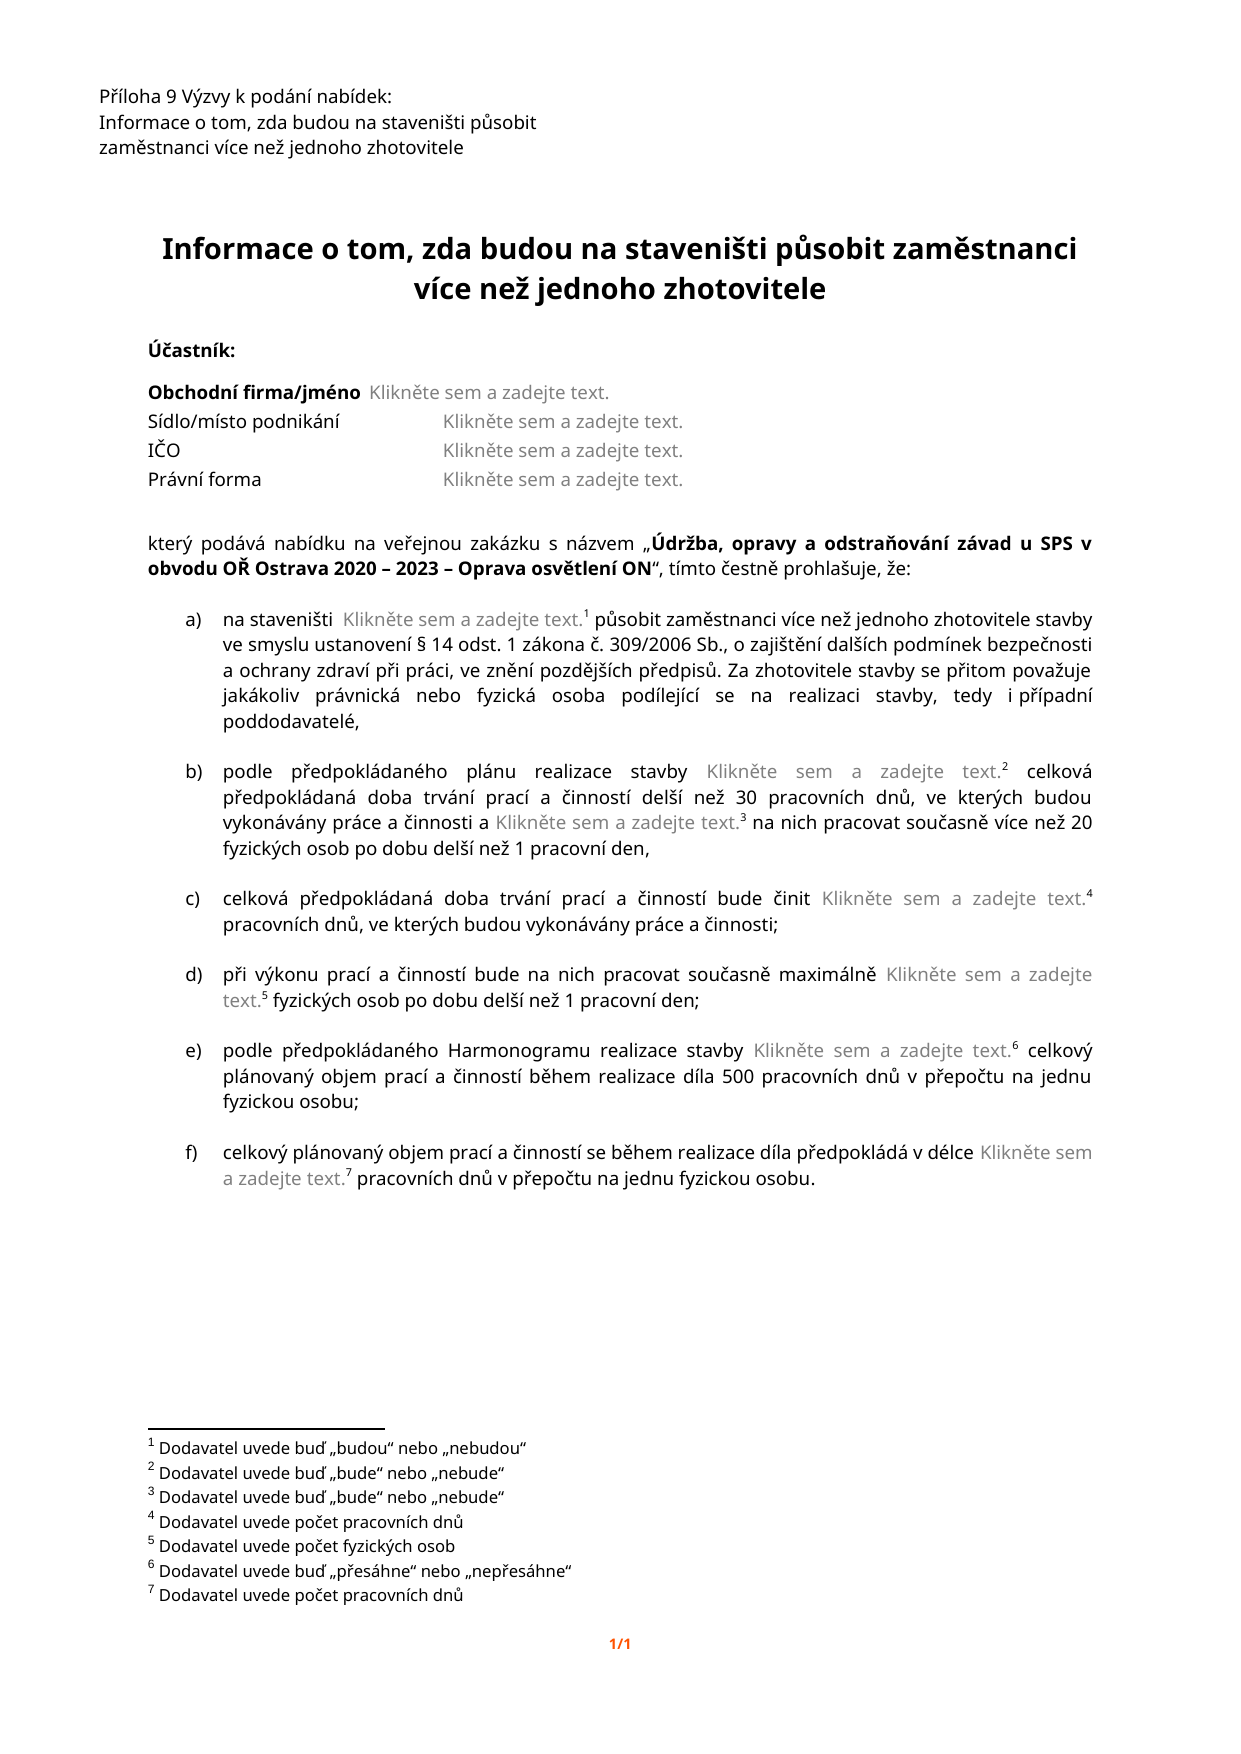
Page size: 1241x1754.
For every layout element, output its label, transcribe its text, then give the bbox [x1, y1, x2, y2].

list na staveništi působit zaměstnanci více než jednoho zhotovitele stavby ve smyslu ustanovení § 14 odst. 1 zákona č. 309/2006 Sb., o zajištění dalších podmínek bezpečnosti a ochrany zdraví při práci, ve znění pozdějších předpisů. Za zhotovitele stavby se přitom považuje jakákoliv právnická nebo fyzická osoba podílející se na realizaci stavby, tedy i případní poddodavatelé, [185, 606, 1093, 734]
list podle předpokládaného Harmonogramu realizace stavby celkový plánovaný objem prací a činností během realizace díla 500 pracovních dnů v přepočtu na jednu fyzickou osobu; [185, 1038, 1093, 1114]
text Právní forma [148, 463, 1093, 492]
text IČO [148, 434, 1093, 463]
text Obchodní firma/jméno [148, 376, 1093, 405]
list při výkonu prací a činností bude na nich pracovat současně maximálně fyzických osob po dobu delší než 1 pracovní den; [185, 962, 1093, 1013]
list podle předpokládaného plánu realizace stavby celková předpokládaná doba trvání prací a činností delší než 30 pracovních dnů, ve kterých budou vykonávány práce a činnosti a na nich pracovat současně více než 20 fyzických osob po dobu delší než 1 pracovní den, [185, 759, 1093, 861]
list celková předpokládaná doba trvání prací a činností bude činit pracovních dnů, ve kterých budou vykonávány práce a činnosti; [185, 886, 1093, 937]
text Sídlo/místo podnikání [148, 405, 1093, 434]
text který podává nabídku na veřejnou zakázku s názvem „Údržba, opravy a odstraňování závad u SPS v obvodu OŘ Ostrava 2020 – 2023 – Oprava osvětlení ON“, tímto čestně prohlašuje, že: [148, 530, 1093, 581]
list celkový plánovaný objem prací a činností se během realizace díla předpokládá v délce pracovních dnů v přepočtu na jednu fyzickou osobu. [185, 1139, 1093, 1190]
text Účastník: [148, 333, 1093, 364]
title Informace o tom, zda budou na staveništi působit zaměstnanci více než jednoho zhotovitele [148, 228, 1093, 308]
